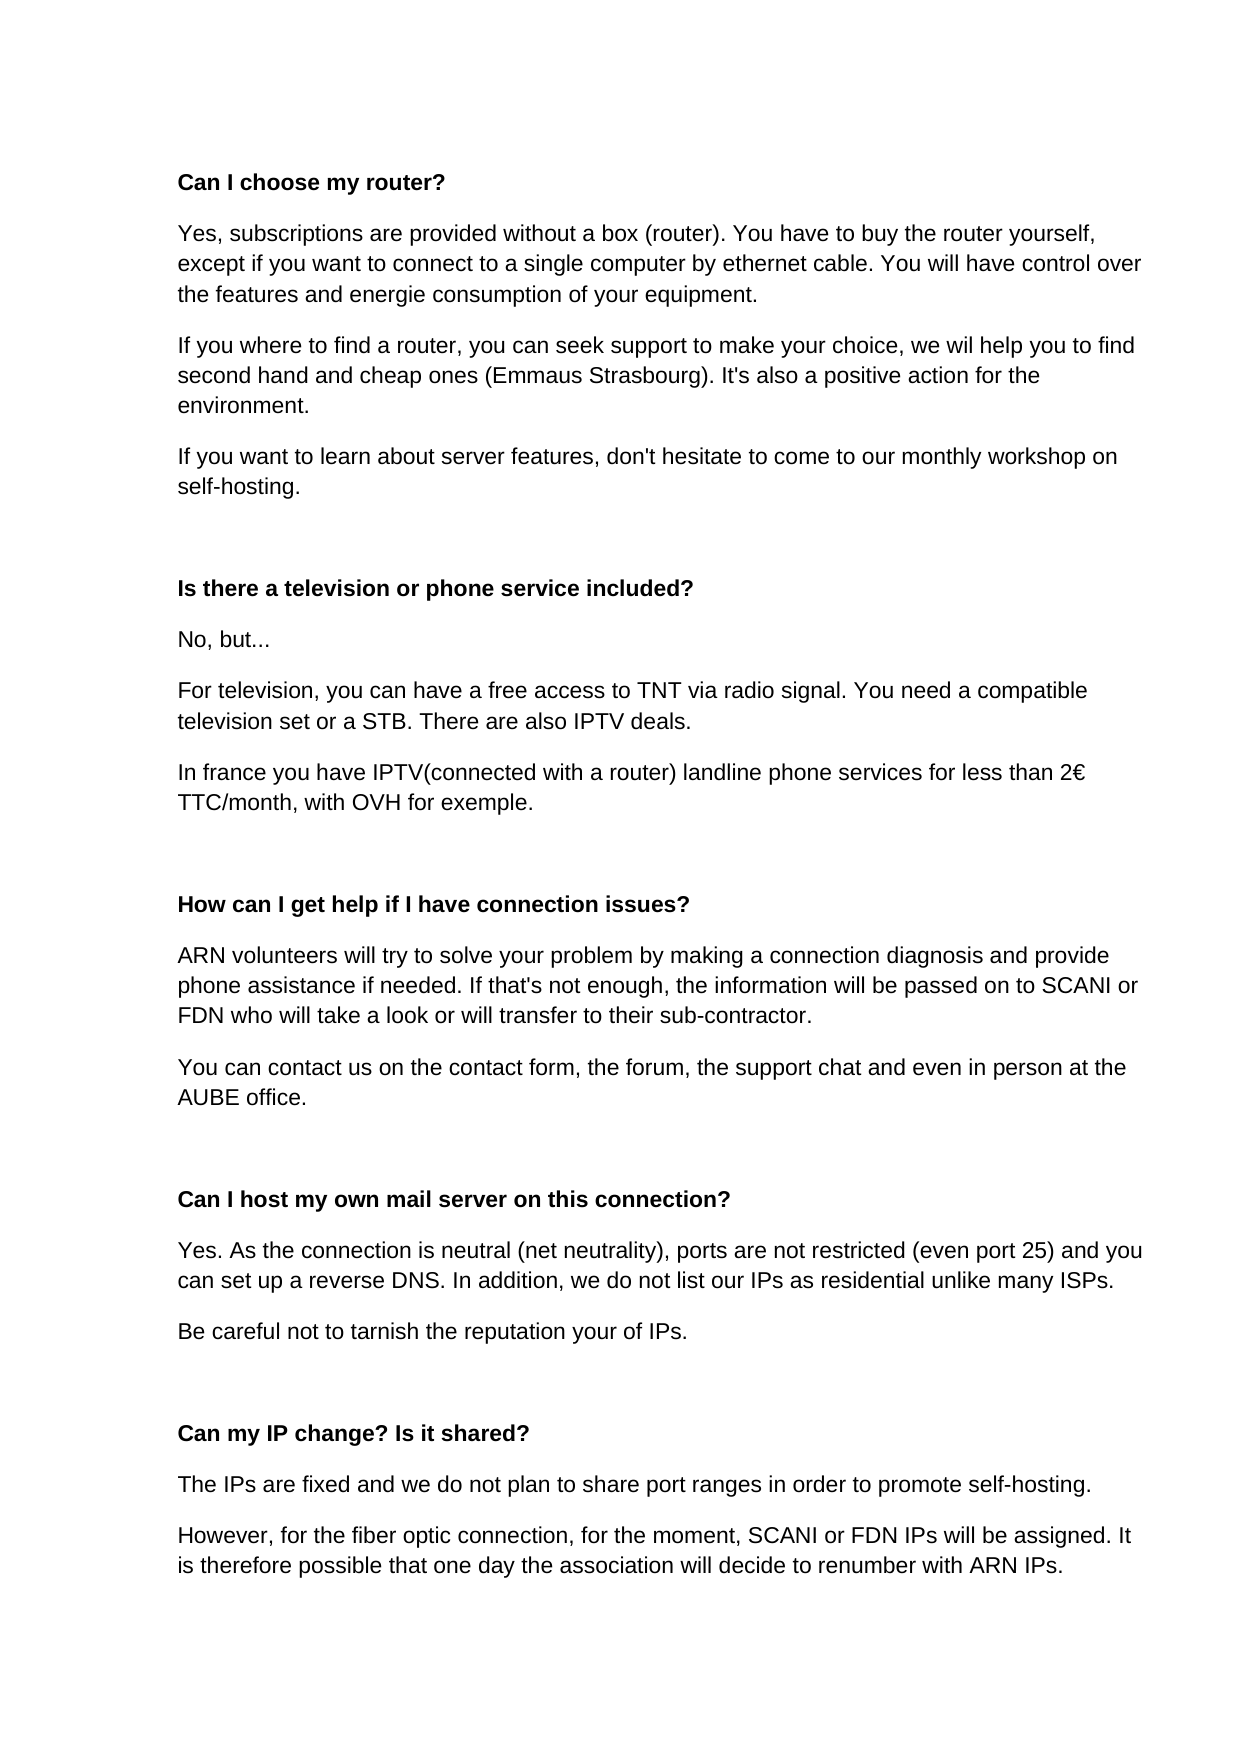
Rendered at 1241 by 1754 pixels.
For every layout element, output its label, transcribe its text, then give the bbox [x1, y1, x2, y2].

text Yes, subscriptions are provided without a box (router). You have to buy the router yourself, except if you want to connect to a single computer by ethernet cable. You will have control over the features and energie consumption of your equipment. [177, 220, 1152, 307]
text Is there a television or phone service included? [177, 575, 1152, 602]
text Be careful not to tarnish the reputation your of IPs. [177, 1318, 1152, 1344]
text You can contact us on the contact form, the forum, the support chat and even in person at the AUBE office. [177, 1053, 1152, 1110]
text Yes. As the connection is neutral (net neutrality), ports are not restricted (even port 25) and you can set up a reverse DNS. In addition, we do not list our IPs as residential unlike many ISPs. [177, 1237, 1152, 1293]
text In france you have IPTV(connected with a router) landline phone services for less than 2€ TTC/month, with OVH for exemple. [177, 759, 1152, 815]
text If you want to learn about server features, don't hesitate to come to our monthly workshop on self-hosting. [177, 443, 1152, 500]
text Can I choose my router? [177, 169, 1152, 196]
text If you where to find a router, you can seek support to make your choice, we wil help you to find second hand and cheap ones (Emmaus Strasbourg). It's also a positive action for the environment. [177, 332, 1152, 418]
text Can I host my own mail server on this connection? [177, 1186, 1152, 1212]
text For television, you can have a free access to TNT via radio signal. You need a compatible television set or a STB. There are also IPTV deals. [177, 677, 1152, 734]
text ARN volunteers will try to solve your problem by making a connection diagnosis and provide phone assistance if needed. If that's not enough, the information will be passed on to SCANI or FDN who will take a look or will transfer to their sub-contractor. [177, 942, 1152, 1029]
text Can my IP change? Is it shared? [177, 1420, 1152, 1447]
text How can I get help if I have connection issues? [177, 891, 1152, 917]
text However, for the fiber optic connection, for the moment, SCANI or FDN IPs will be assigned. It is therefore possible that one day the association will decide to renumber with ARN IPs. [177, 1522, 1152, 1579]
text The IPs are fixed and we do not plan to share port ranges in order to promote self-hosting. [177, 1471, 1152, 1498]
text No, but... [177, 626, 1152, 653]
